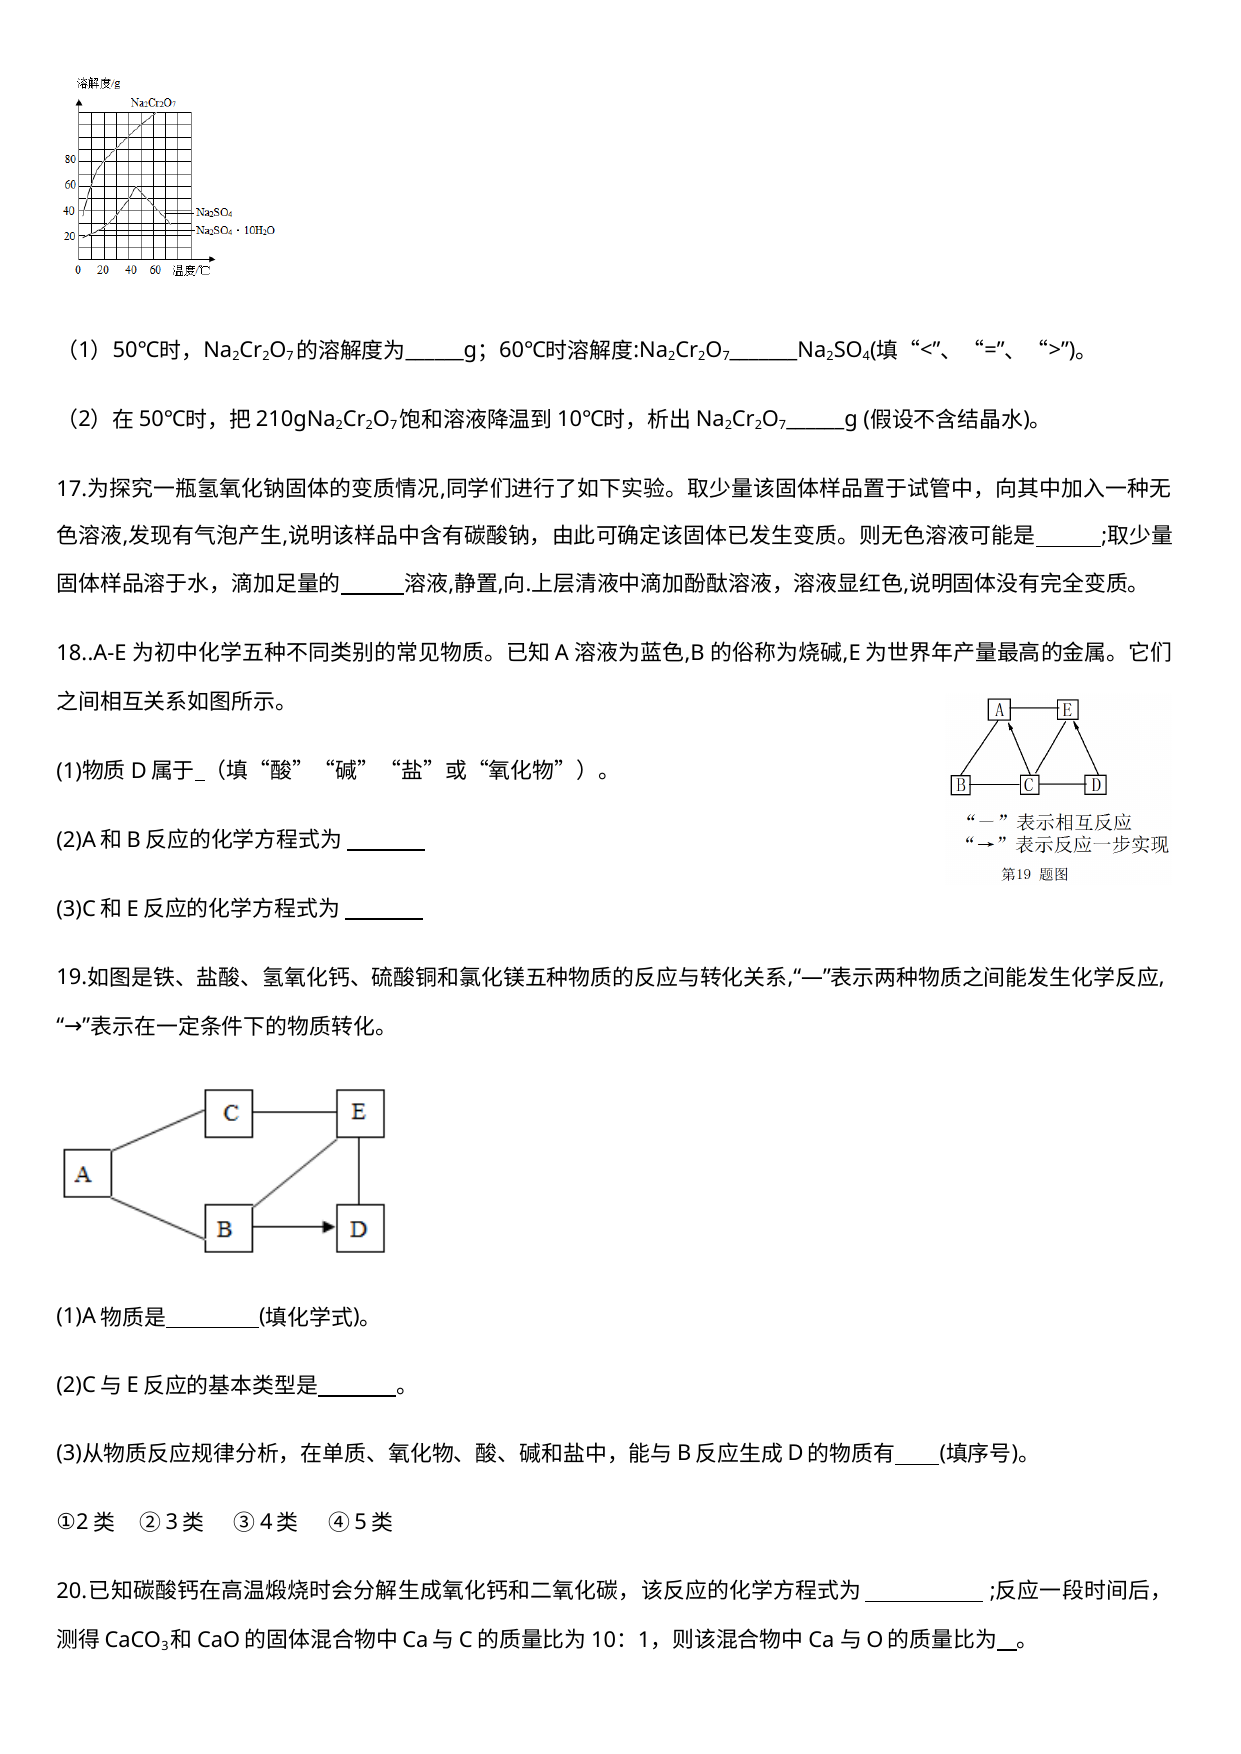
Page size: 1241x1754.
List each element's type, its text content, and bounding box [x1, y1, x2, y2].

text 18..A-E 为初中化学五种不同类别的常见物质。已知A 溶液为蓝色,B 的俗称为烧碱,E为世界年产量最高的金属。它们之间相互关系如图所示。 [56, 634, 1173, 716]
text ①2类 ②3类 ③4类 ④5类 [56, 1505, 1173, 1537]
text (1)A物质是 (填化学式)。 [56, 1299, 1173, 1331]
picture [944, 693, 1173, 885]
text (3)从物质反应规律分析，在单质、氧化物、酸、碱和盐中，能与B反应生成D的物质有 (填序号)。 [56, 1436, 1173, 1468]
text 19.如图是铁、盐酸、氢氧化钙、硫酸铜和氯化镁五种物质的反应与转化关系,“—”表示两种物质之间能发生化学反应,“→”表示在一定条件下的物质转化。 [56, 960, 1173, 1041]
text （2）在50℃时，把210gNa2Cr2O7饱和溶液降温到10℃时，析出Na2Cr2O7______g (假设不含结晶水)。 [56, 402, 1173, 434]
text (3)C和E反应的化学方程式为 [56, 891, 1173, 923]
text （1）50℃时，Na2Cr2O7的溶解度为______g；60℃时溶解度:Na2Cr2O7_______Na2SO4(填“<”、“=”、“>”)。 [56, 332, 1173, 365]
text (2)A和B反应的化学方程式为 [56, 822, 944, 854]
list 已知碳酸钙在高温煅烧时会分解生成氧化钙和二氧化碳，该反应的化学方程式为 ;反应一段时间后，测得CaCO3和CaO的固体混合物中Ca与C的质量比为10：1，则该混合物中 Ca 与O的质量比为 。 [56, 1573, 1173, 1654]
text 17.为探究一瓶氢氧化钠固体的变质情况,同学们进行了如下实验。取少量该固体样品置于试管中，向其中加入一种无色溶液,发现有气泡产生,说明该样品中含有碳酸钠，由此可确定该固体已发生变质。则无色溶液可能是 ;取少量固体样品溶于水，滴加足量的 溶液,静置,向.上层清液中滴加酚酞溶液，溶液显红色,说明固体没有完全变质。 [56, 471, 1173, 598]
text (2)C与E反应的基本类型是 。 [56, 1368, 1173, 1400]
text (1)物质 D属于 （填“酸”“碱”“盐”或“氧化物”）。 [56, 752, 944, 785]
picture [56, 70, 277, 279]
picture [56, 1077, 407, 1264]
